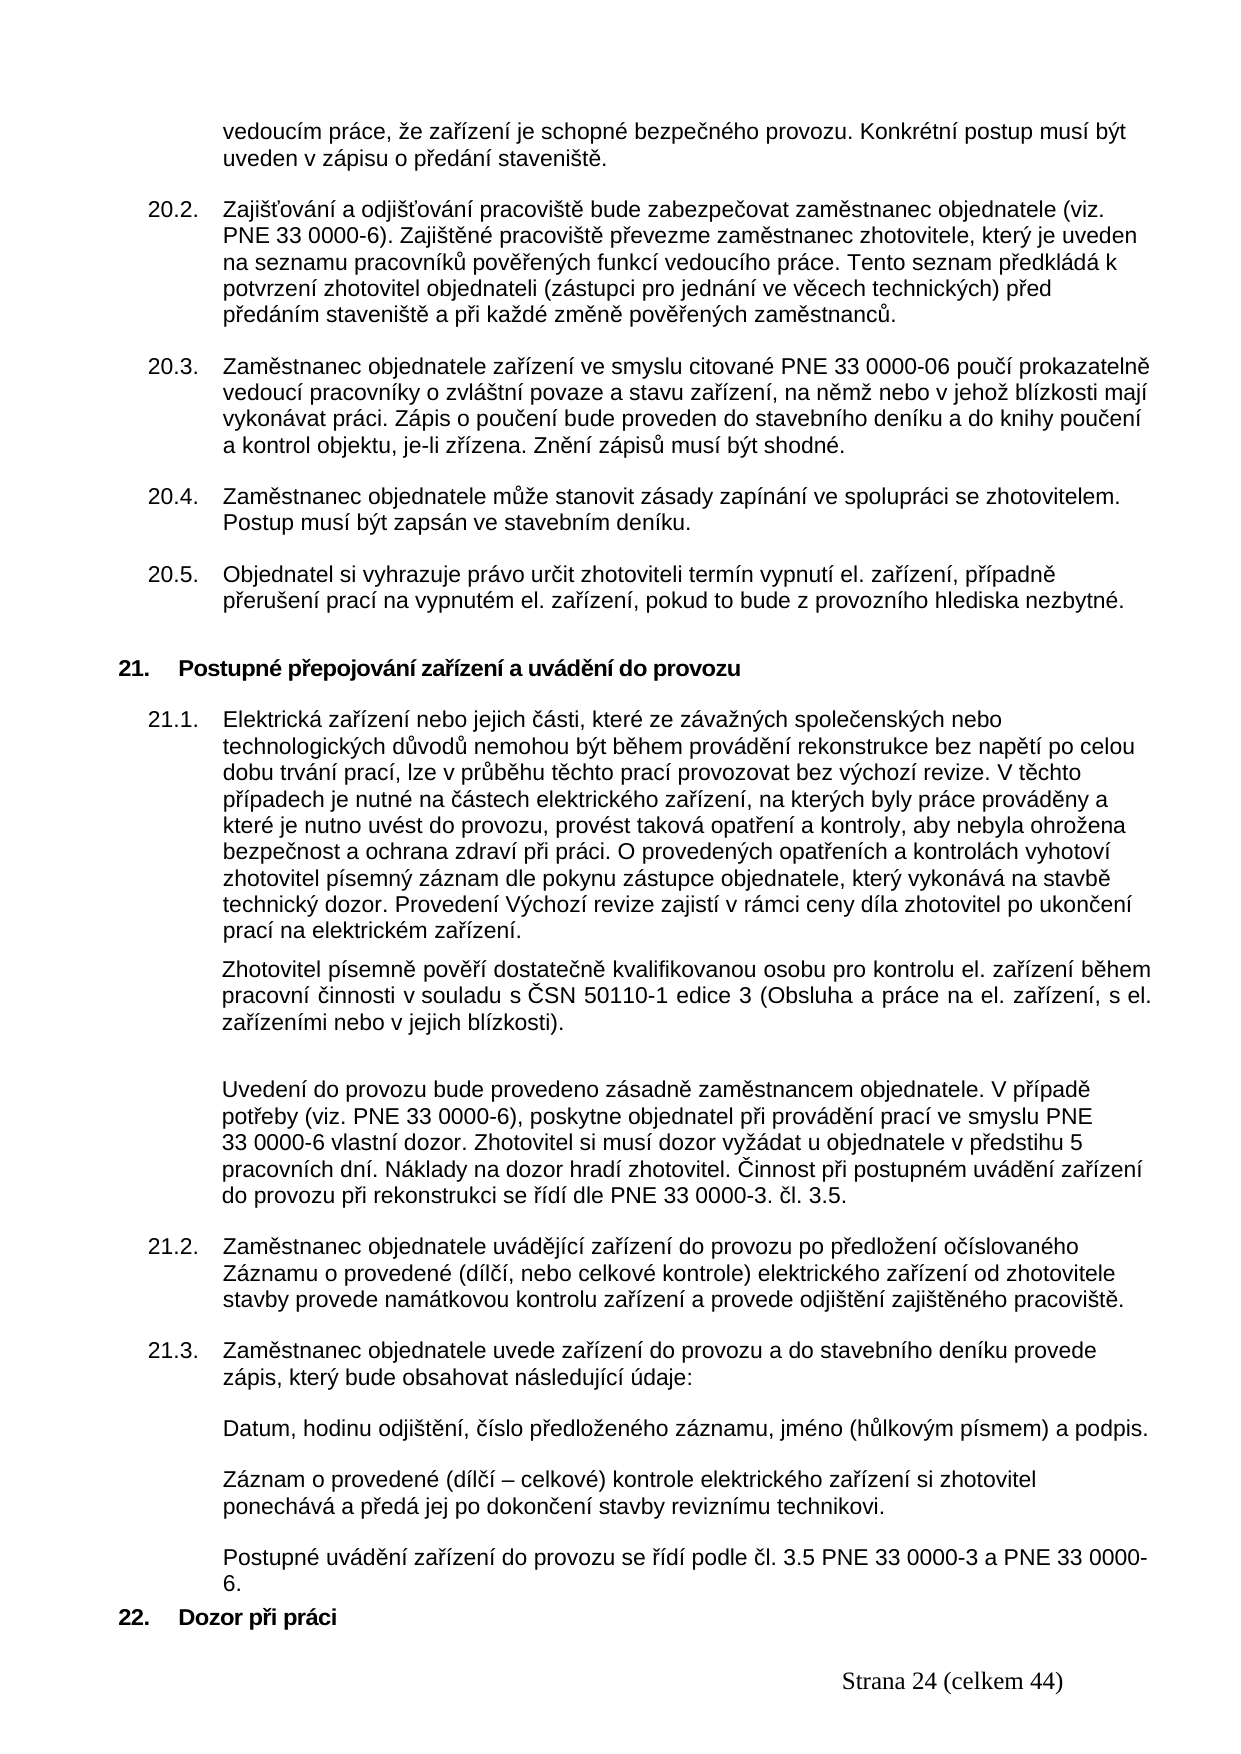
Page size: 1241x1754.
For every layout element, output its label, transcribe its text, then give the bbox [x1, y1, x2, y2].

subtitle Záznam o provedené (dílčí – celkové) kontrole elektrického zařízení si zhotovitel ponechává a předá jej po dokončení stavby reviznímu technikovi. [223, 1466, 1152, 1519]
subtitle Postupné uvádění zařízení do provozu se řídí podle čl. 3.5 PNE 33 0000-3 a PNE 33 0000-6. [223, 1544, 1152, 1597]
subtitle Zaměstnanec objednatele uvede zařízení do provozu a do stavebního deníku provede zápis, který bude obsahovat následující údaje: [148, 1337, 1152, 1390]
subtitle Objednatel si vyhrazuje právo určit zhotoviteli termín vypnutí el. zařízení, případně přerušení prací na vypnutém el. zařízení, pokud to bude z provozního hlediska nezbytné. [148, 561, 1152, 613]
subtitle Zaměstnanec objednatele může stanovit zásady zapínání ve spolupráci se zhotovitelem. Postup musí být zapsán ve stavebním deníku. [148, 483, 1152, 536]
text Uvedení do provozu bude provedeno zásadně zaměstnancem objednatele. V případě potřeby (viz. PNE 33 0000-6), poskytne objednatel při provádění prací ve smyslu PNE 33 0000-6 vlastní dozor. Zhotovitel si musí dozor vyžádat u objednatele v předstihu 5 pracovních dní. Náklady na dozor hradí zhotovitel. Činnost při postupném uvádění zařízení do provozu při rekonstrukci se řídí dle PNE 33 0000-3. čl. 3.5. [222, 1076, 1152, 1208]
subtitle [148, 118, 1152, 171]
subtitle Dozor při práci [118, 1606, 1152, 1630]
subtitle Zaměstnanec objednatele zařízení ve smyslu citované PNE 33 0000-06 poučí prokazatelně vedoucí pracovníky o zvláštní povaze a stavu zařízení, na němž nebo v jehož blízkosti mají vykonávat práci. Zápis o poučení bude proveden do stavebního deníku a do knihy poučení a kontrol objektu, je-li zřízena. Znění zápisů musí být shodné. [148, 353, 1152, 458]
subtitle Elektrická zařízení nebo jejich části, které ze závažných společenských nebo technologických důvodů nemohou být během provádění rekonstrukce bez napětí po celou dobu trvání prací, lze v průběhu těchto prací provozovat bez výchozí revize. V těchto případech je nutné na částech elektrického zařízení, na kterých byly práce prováděny a které je nutno uvést do provozu, provést taková opatření a kontroly, aby nebyla ohrožena bezpečnost a ochrana zdraví při práci. O provedených opatřeních a kontrolách vyhotoví zhotovitel písemný záznam dle pokynu zástupce objednatele, který vykonává na stavbě technický dozor. Provedení Výchozí revize zajistí v rámci ceny díla zhotovitel po ukončení prací na elektrickém zařízení. [148, 706, 1152, 944]
subtitle Postupné přepojování zařízení a uvádění do provozu [118, 657, 1152, 681]
text Zhotovitel písemně pověří dostatečně kvalifikovanou osobu pro kontrolu el. zařízení během pracovní činnosti v souladu s ČSN 50110-1 edice 3 (Obsluha a práce na el. zařízení, s el. zařízeními nebo v jejich blízkosti). [222, 956, 1152, 1035]
subtitle Zaměstnanec objednatele uvádějící zařízení do provozu po předložení očíslovaného Záznamu o provedené (dílčí, nebo celkové kontrole) elektrického zařízení od zhotovitele stavby provede namátkovou kontrolu zařízení a provede odjištění zajištěného pracoviště. [148, 1233, 1152, 1312]
subtitle Zajišťování a odjišťování pracoviště bude zabezpečovat zaměstnanec objednatele (viz. PNE 33 0000-6). Zajištěné pracoviště převezme zaměstnanec zhotovitele, který je uveden na seznamu pracovníků pověřených funkcí vedoucího práce. Tento seznam předkládá k potvrzení zhotovitel objednateli (zástupci pro jednání ve věcech technických) před předáním staveniště a při každé změně pověřených zaměstnanců. [148, 196, 1152, 328]
subtitle Datum, hodinu odjištění, číslo předloženého záznamu, jméno (hůlkovým písmem) a podpis. [223, 1415, 1152, 1441]
